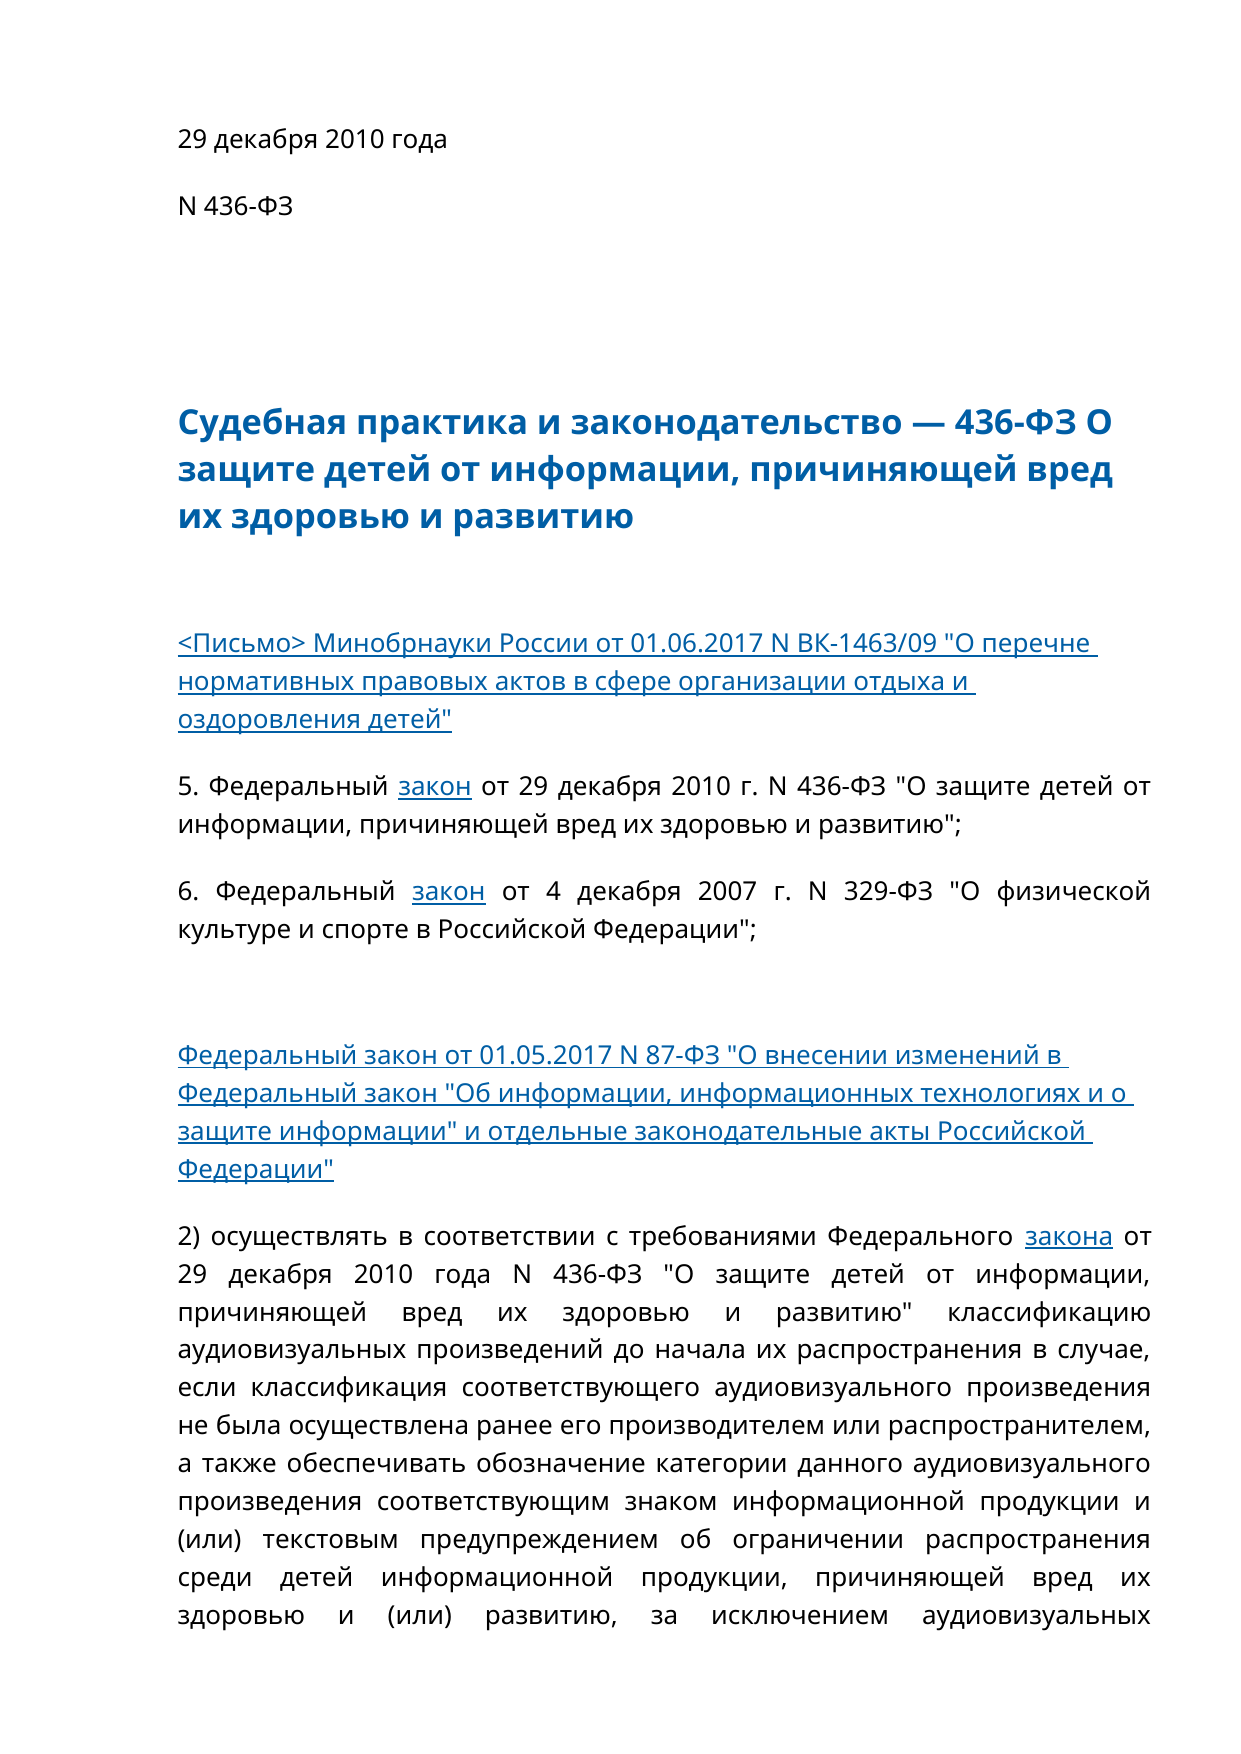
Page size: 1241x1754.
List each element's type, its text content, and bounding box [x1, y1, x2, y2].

text 5. Федеральный закон от 29 декабря 2010 г. N 436-ФЗ "О защите детей от информации, причиняющей вред их здоровью и развитию"; [177, 765, 1152, 841]
text Федеральный закон от 01.05.2017 N 87-ФЗ "О внесении изменений в Федеральный закон "Об информации, информационных технологиях и о защите информации" и отдельные законодательные акты Российской Федерации" [177, 1034, 1152, 1186]
text 29 декабря 2010 года [177, 118, 1152, 156]
text Судебная практика и законодательство — 436-ФЗ О защите детей от информации, причиняющей вред их здоровью и развитию [177, 397, 1152, 538]
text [177, 1215, 1152, 1632]
text N 436-ФЗ [177, 185, 1152, 223]
text <Письмо> Минобрнауки России от 01.06.2017 N ВК-1463/09 "О перечне нормативных правовых актов в сфере организации отдыха и оздоровления детей" [177, 622, 1152, 736]
text 6. Федеральный закон от 4 декабря 2007 г. N 329-ФЗ "О физической культуре и спорте в Российской Федерации"; [177, 870, 1152, 946]
